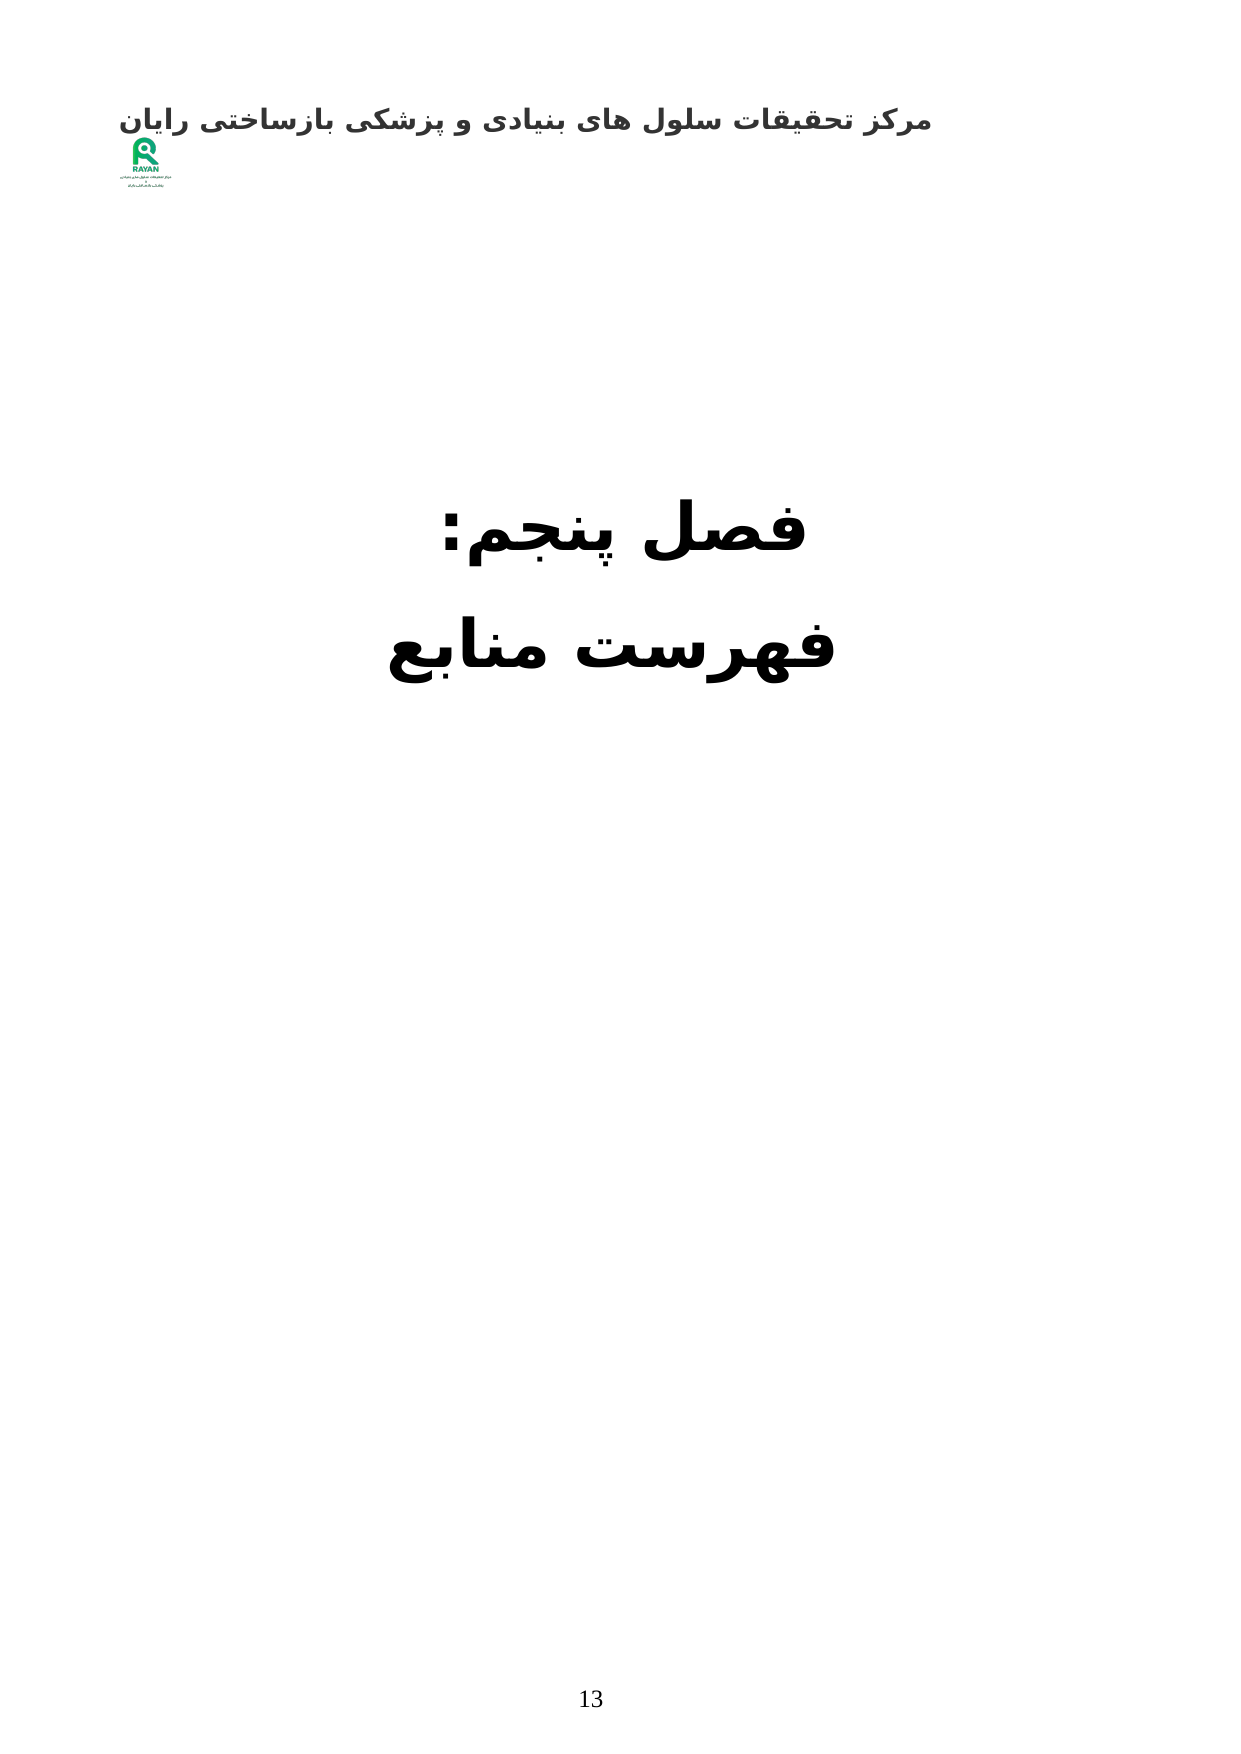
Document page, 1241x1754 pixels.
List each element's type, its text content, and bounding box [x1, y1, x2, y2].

text فصل پنجم: [162, 489, 1063, 566]
picture [118, 135, 175, 191]
text فهرست منابع [162, 605, 1063, 683]
